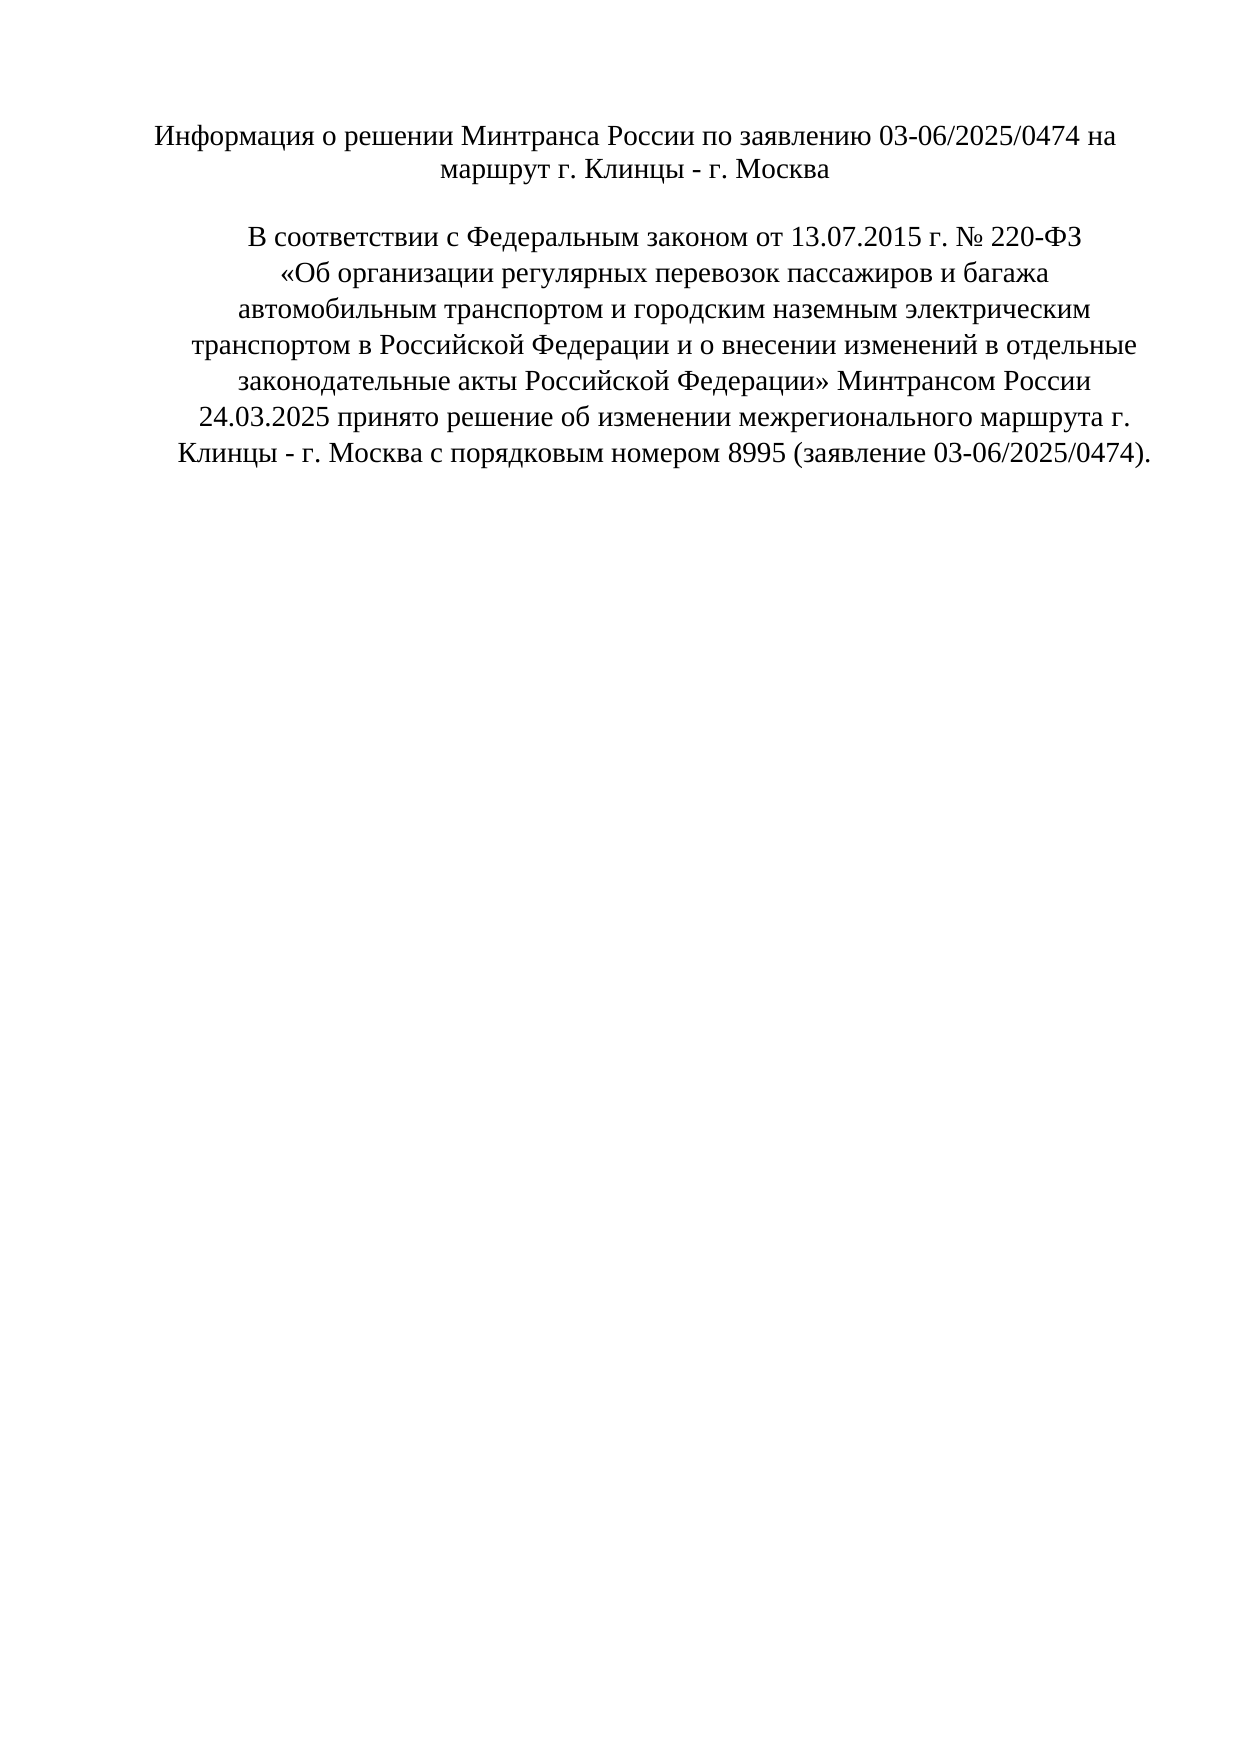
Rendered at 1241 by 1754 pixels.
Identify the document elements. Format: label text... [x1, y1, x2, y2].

text Информация о решении Минтранса России по заявлению 03-06/2025/0474 на маршрут г. Клинцы - г. Москва [118, 118, 1152, 185]
text В соответствии с Федеральным законом от 13.07.2015 г. № 220-ФЗ «Об организации регулярных перевозок пассажиров и багажа автомобильным транспортом и городским наземным электрическим транспортом в Российской Федерации и о внесении изменений в отдельные законодательные акты Российской Федерации» Минтрансом России 24.03.2025 принято решение об изменении межрегионального маршрута г. Клинцы - г. Москва с порядковым номером 8995 (заявление 03-06/2025/0474). [177, 219, 1152, 469]
